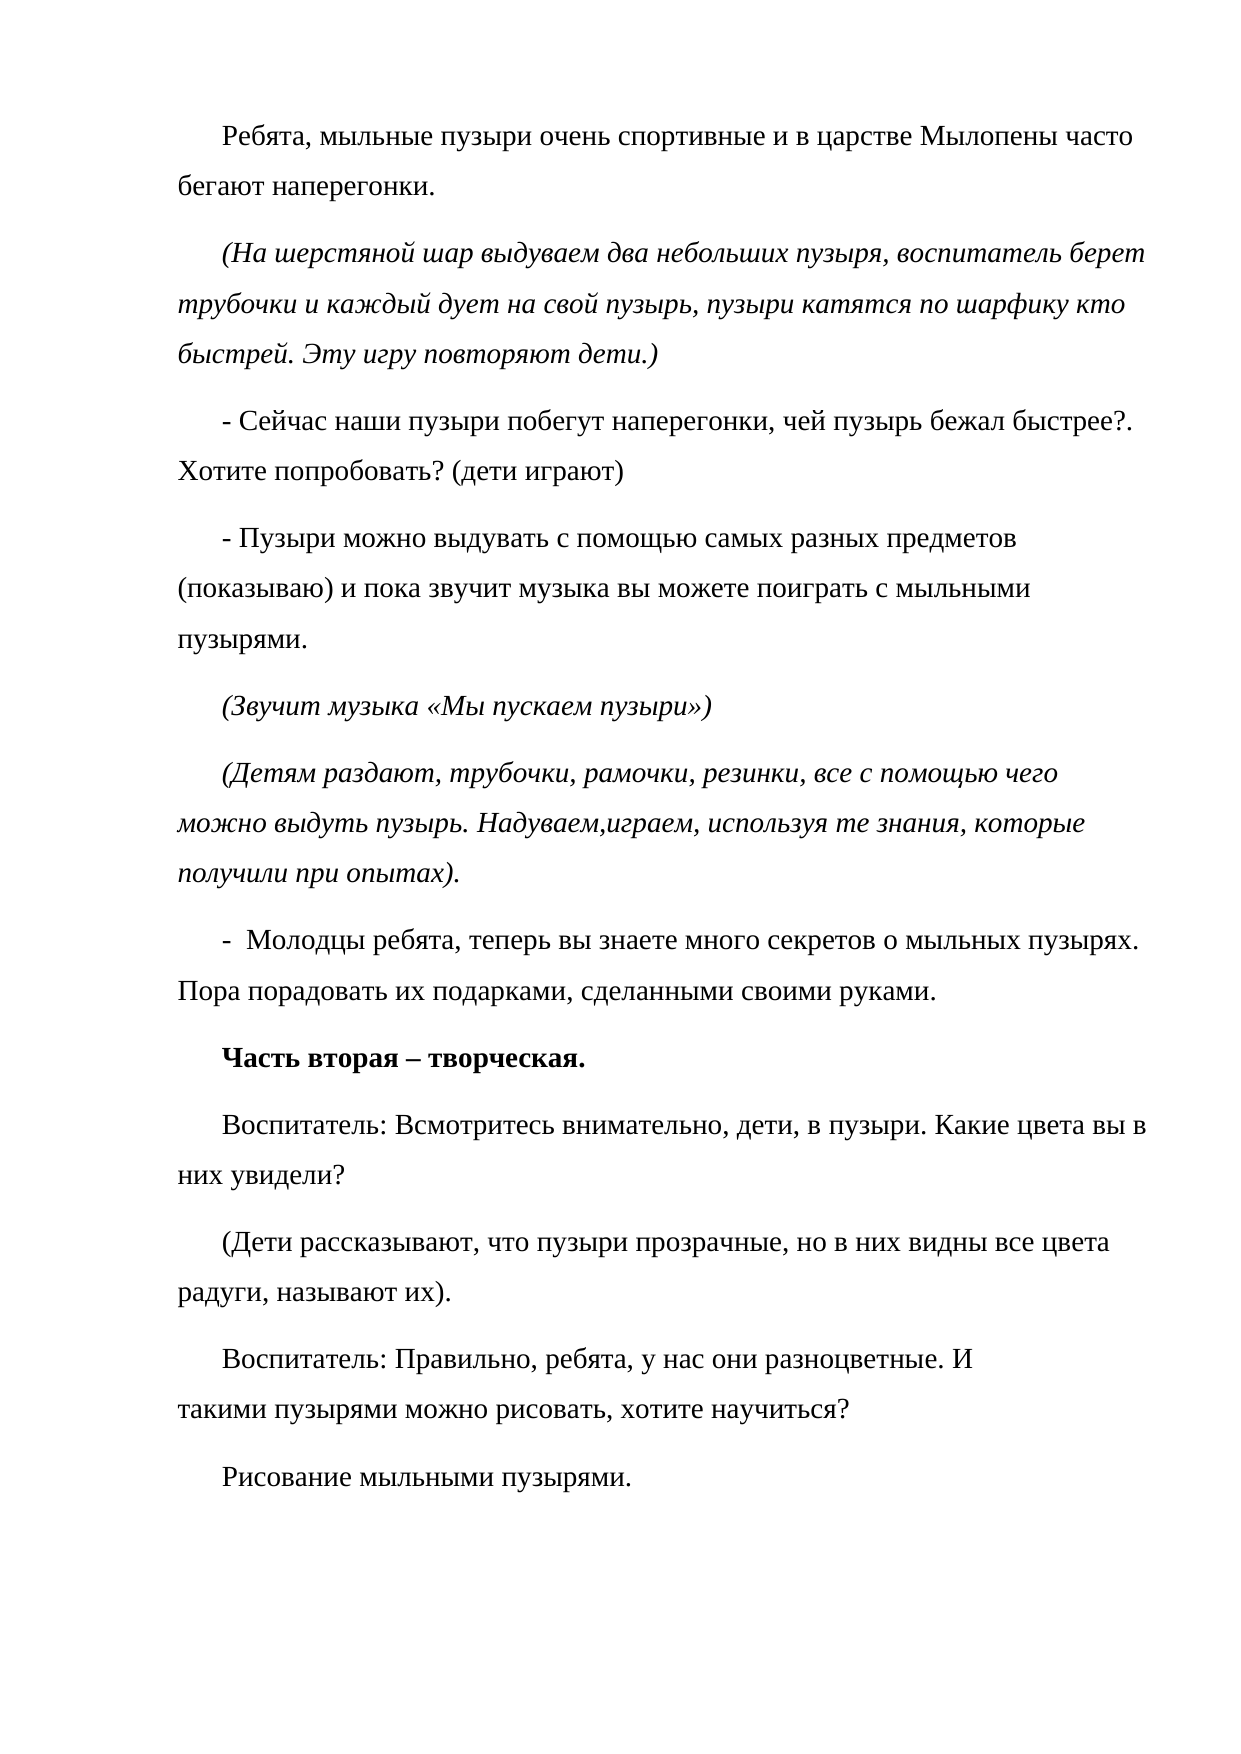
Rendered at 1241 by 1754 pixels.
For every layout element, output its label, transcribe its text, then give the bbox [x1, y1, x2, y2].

text - Пузыри можно выдувать с помощью самых разных предметов (показываю) и пока звучит музыка вы можете поиграть с мыльными пузырями. [177, 520, 1152, 654]
text (На шерстяной шар выдуваем два небольших пузыря, воспитатель берет трубочки и каждый дует на свой пузырь, пузыри катятся по шарфику кто быстрей. Эту игру повторяют дети.) [177, 235, 1152, 369]
text Рисование мыльными пузырями. [177, 1459, 1152, 1492]
text Часть вторая – творческая. [177, 1040, 1152, 1073]
text (Звучит музыка «Мы пускаем пузыри») [177, 688, 1152, 721]
text - Молодцы ребята, теперь вы знаете много секретов о мыльных пузырях. Пора порадовать их подарками, сделанными своими руками. [177, 922, 1152, 1006]
text Воспитатель: Всмотритесь внимательно, дети, в пузыри. Какие цвета вы в них увидели? [177, 1107, 1152, 1191]
text Ребята, мыльные пузыри очень спортивные и в царстве Мылопены часто бегают наперегонки. [177, 118, 1152, 202]
text - Сейчас наши пузыри побегут наперегонки, чей пузырь бежал быстрее?. Хотите попробовать? (дети играют) [177, 403, 1152, 487]
text (Дети рассказывают, что пузыри прозрачные, но в них видны все цвета радуги, называют их). [177, 1224, 1152, 1308]
text Воспитатель: Правильно, ребята, у нас они разноцветные. И такими пузырями можно рисовать, хотите научиться? [177, 1341, 1152, 1425]
text (Детям раздают, трубочки, рамочки, резинки, все с помощью чего можно выдуть пузырь. Надуваем,играем, используя те знания, которые получили при опытах). [177, 755, 1152, 889]
